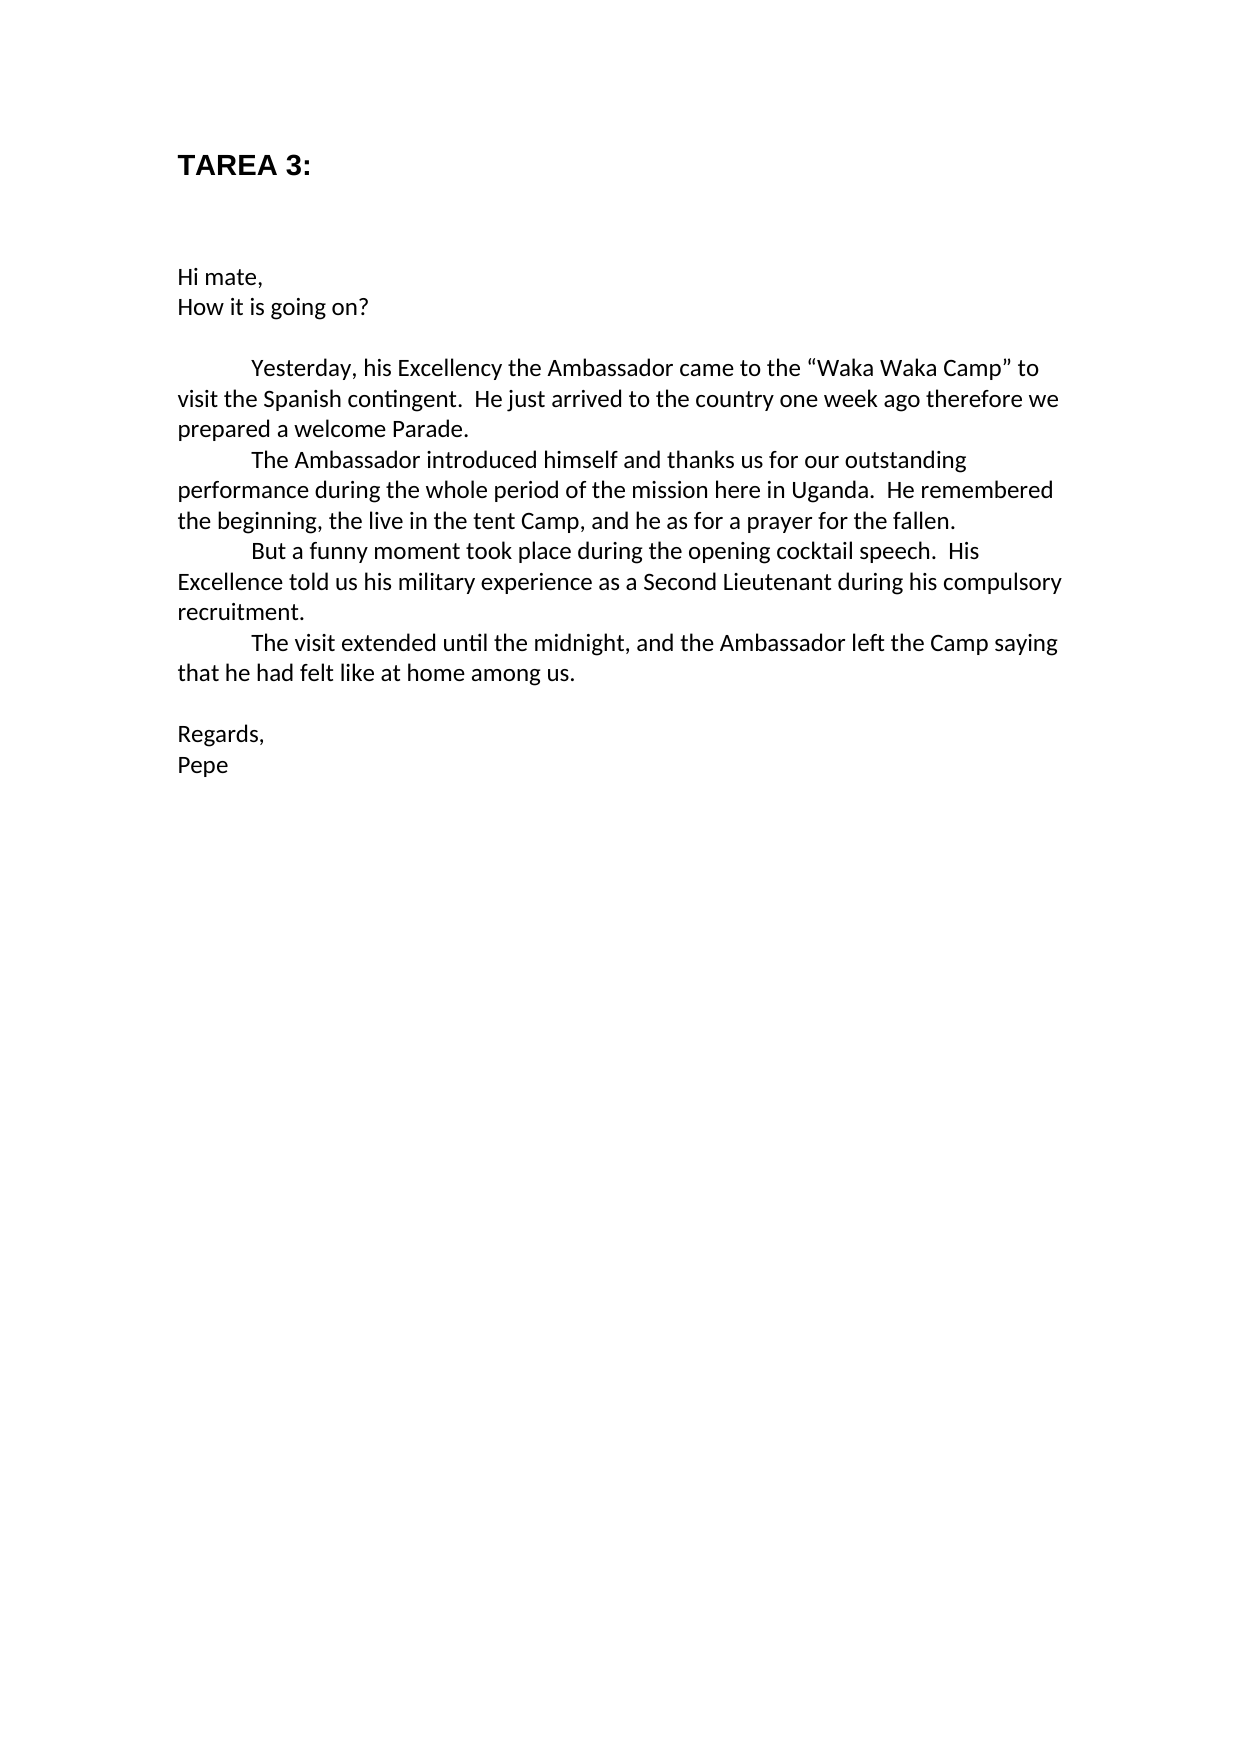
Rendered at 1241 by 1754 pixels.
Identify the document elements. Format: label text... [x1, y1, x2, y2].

text The visit extended until the midnight, and the Ambassador left the Camp saying that he had felt like at home among us. [177, 627, 1063, 688]
text Regards, [177, 719, 1063, 749]
text TAREA 3: [177, 148, 1063, 181]
text But a funny moment took place during the opening cocktail speech. His Excellence told us his military experience as a Second Lieutenant during his compulsory recruitment. [177, 536, 1063, 627]
text The Ambassador introduced himself and thanks us for our outstanding performance during the whole period of the mission here in Uganda. He remembered the beginning, the live in the tent Camp, and he as for a prayer for the fallen. [177, 444, 1063, 536]
text Yesterday, his Excellency the Ambassador came to the “Waka Waka Camp” to visit the Spanish contingent. He just arrived to the country one week ago therefore we prepared a welcome Parade. [177, 352, 1063, 444]
text How it is going on? [177, 291, 1063, 322]
text Hi mate, [177, 261, 1063, 291]
text Pepe [177, 749, 1063, 780]
